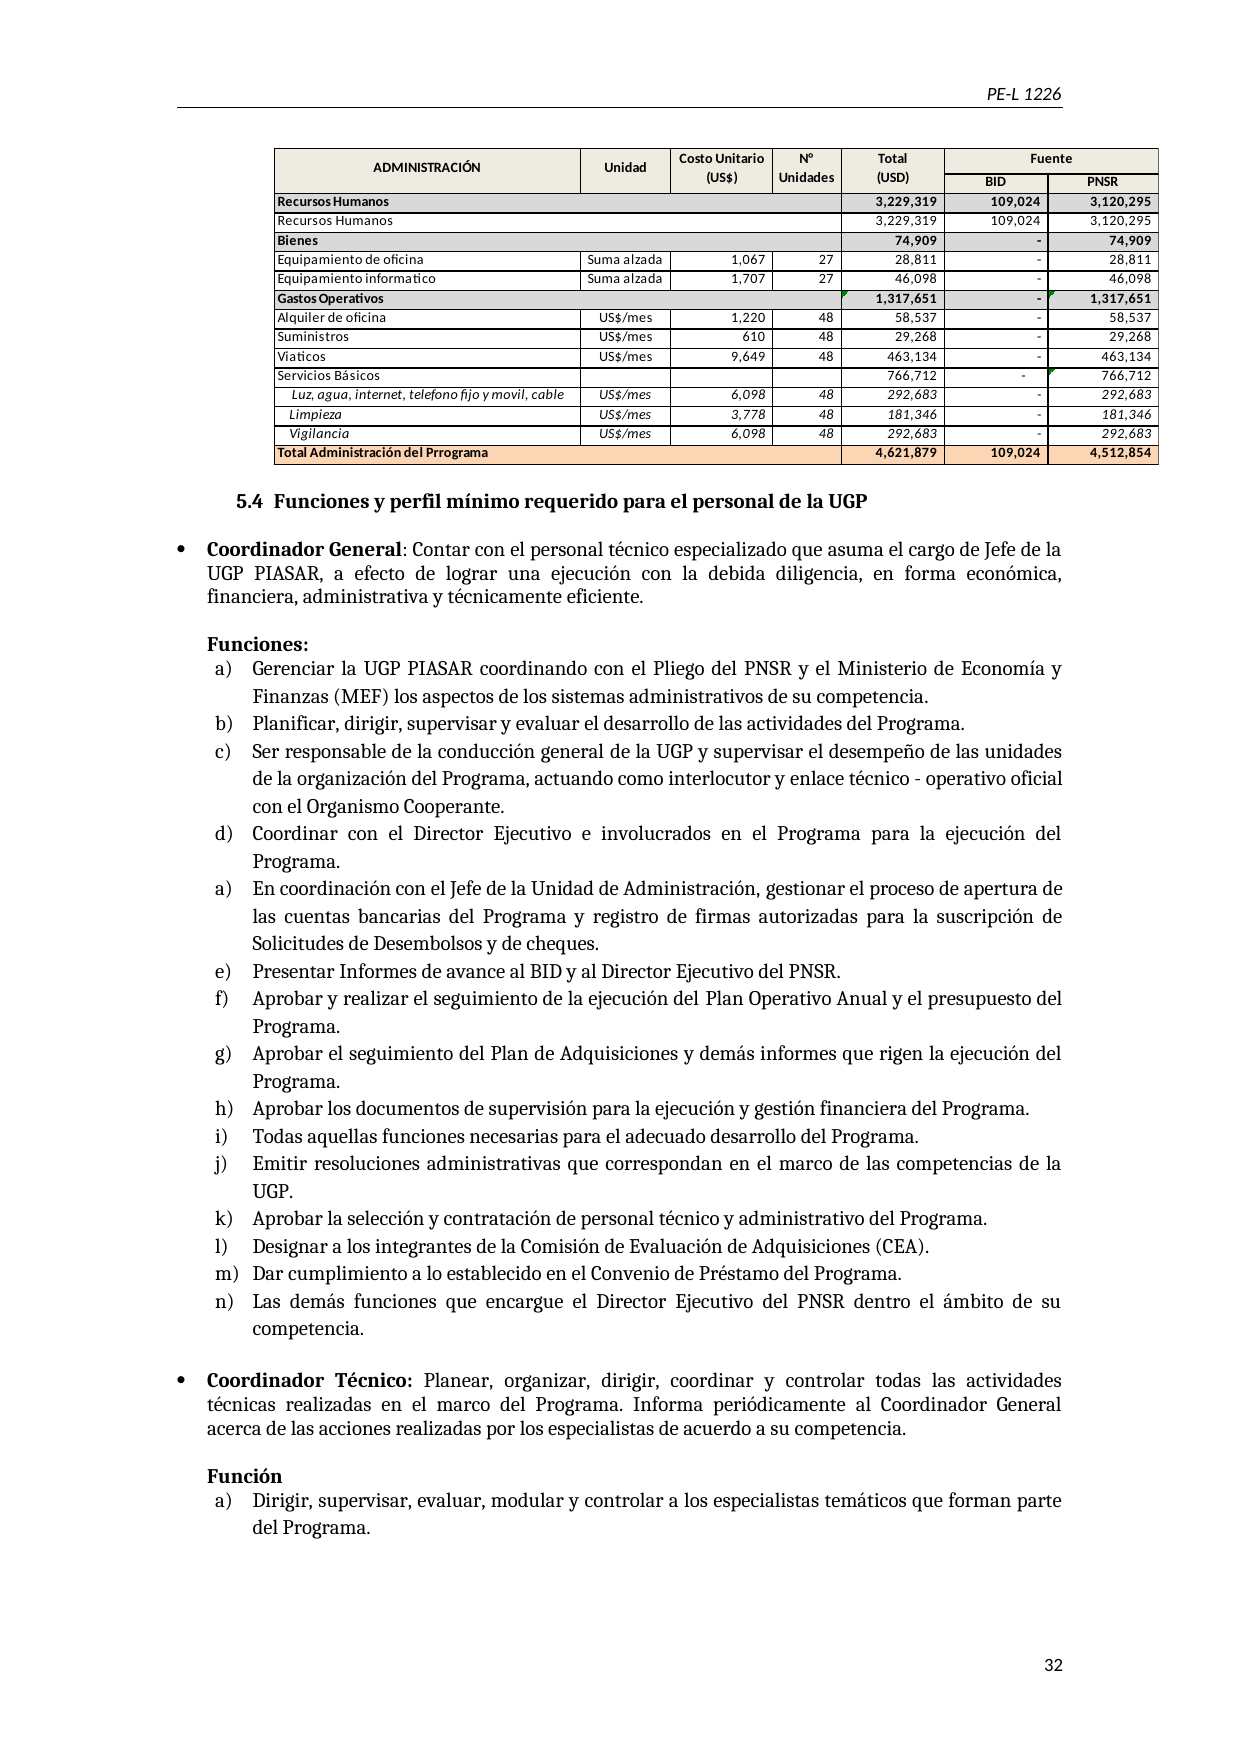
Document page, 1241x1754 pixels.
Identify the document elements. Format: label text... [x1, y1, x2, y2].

list Aprobar la selección y contratación de personal técnico y administrativo del Programa. [215, 1207, 1063, 1231]
text Función [207, 1464, 1063, 1488]
list Funciones y perfil mínimo requerido para el personal de la UGP [236, 489, 1063, 513]
list Ser responsable de la conducción general de la UGP y supervisar el desempeño de las unidades de la organización del Programa, actuando como interlocutor y enlace técnico - operativo oficial con el Organismo Cooperante. [215, 739, 1063, 818]
list Aprobar los documentos de supervisión para la ejecución y gestión financiera del Programa. [215, 1097, 1063, 1121]
list Aprobar y realizar el seguimiento de la ejecución del Plan Operativo Anual y el presupuesto del Programa. [215, 987, 1063, 1038]
list Todas aquellas funciones necesarias para el adecuado desarrollo del Programa. [215, 1124, 1063, 1148]
list En coordinación con el Jefe de la Unidad de Administración, gestionar el proceso de apertura de las cuentas bancarias del Programa y registro de firmas autorizadas para la suscripción de Solicitudes de Desembolsos y de cheques. [215, 877, 1063, 956]
list Designar a los integrantes de la Comisión de Evaluación de Adquisiciones (CEA). [215, 1234, 1063, 1258]
list Presentar Informes de avance al BID y al Director Ejecutivo del PNSR. [215, 959, 1063, 983]
list Aprobar el seguimiento del Plan de Adquisiciones y demás informes que rigen la ejecución del Programa. [215, 1042, 1063, 1093]
list Gerenciar la UGP PIASAR coordinando con el Pliego del PNSR y el Ministerio de Economía y Finanzas (MEF) los aspectos de los sistemas administrativos de su competencia. [215, 657, 1063, 708]
list Emitir resoluciones administrativas que correspondan en el marco de las competencias de la UGP. [215, 1152, 1063, 1203]
list Coordinador Técnico: Planear, organizar, dirigir, coordinar y controlar todas las actividades técnicas realizadas en el marco del Programa. Informa periódicamente al Coordinador General acerca de las acciones realizadas por los especialistas de acuerdo a su competencia. [177, 1368, 1063, 1440]
list Las demás funciones que encargue el Director Ejecutivo del PNSR dentro el ámbito de su competencia. [215, 1289, 1063, 1341]
text Funciones: [207, 633, 1063, 657]
list Coordinar con el Director Ejecutivo e involucrados en el Programa para la ejecución del Programa. [215, 822, 1063, 873]
list Dirigir, supervisar, evaluar, modular y controlar a los especialistas temáticos que forman parte del Programa. [215, 1488, 1063, 1540]
list Planificar, dirigir, supervisar y evaluar el desarrollo de las actividades del Programa. [215, 712, 1063, 736]
list Dar cumplimiento a lo establecido en el Convenio de Préstamo del Programa. [215, 1262, 1063, 1286]
list Coordinador General: Contar con el personal técnico especializado que asuma el cargo de Jefe de la UGP PIASAR, a efecto de lograr una ejecución con la debida diligencia, en forma económica, financiera, administrativa y técnicamente eficiente. [177, 537, 1063, 609]
